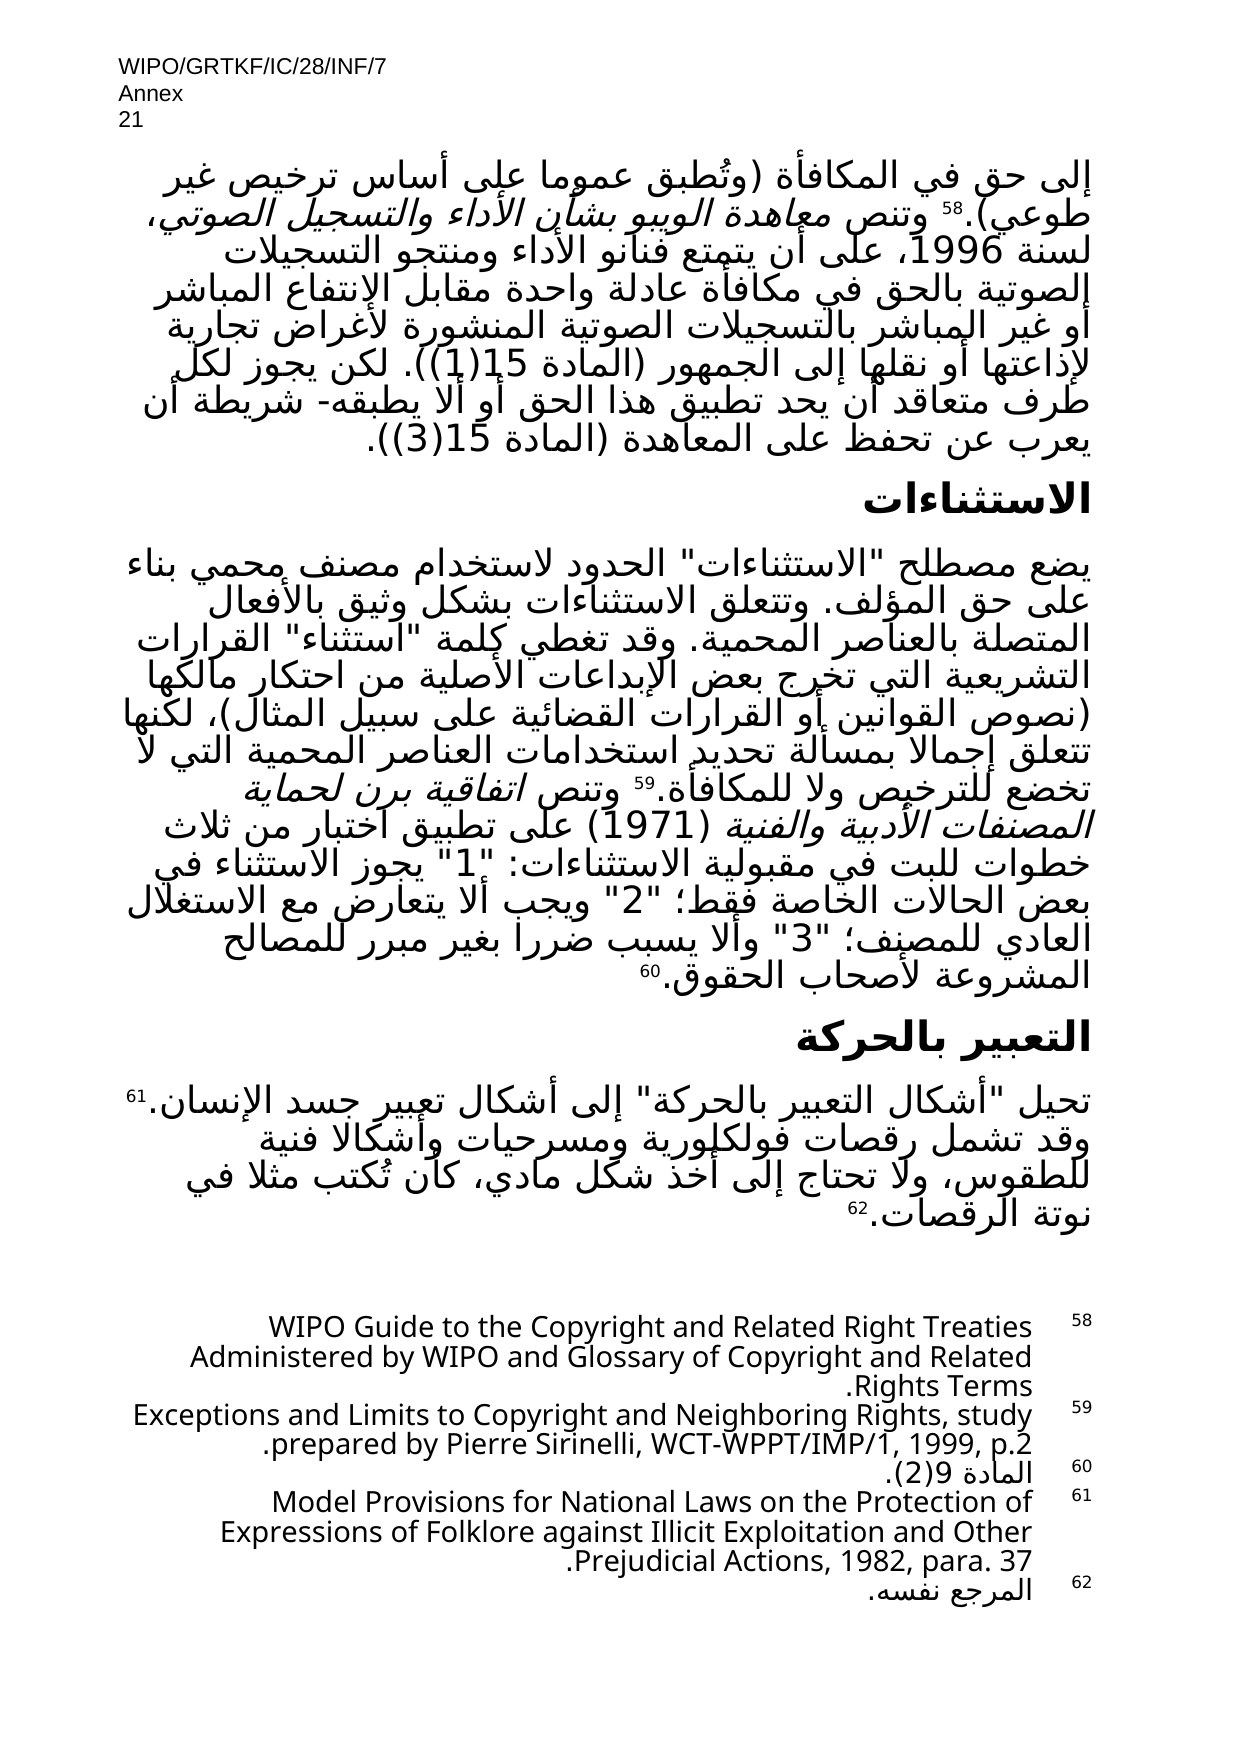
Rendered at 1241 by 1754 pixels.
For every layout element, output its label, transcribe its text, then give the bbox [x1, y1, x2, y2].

text التعبير بالحركة [859, 1021, 1067, 1058]
text يضع مصطلح "الاستثناءات" الحدود لاستخدام مصنف محمي بناء على حق المؤلف. وتتعلق الاستثناءات بشكل وثيق بالأفعال المتصلة بالعناصر المحمية. وقد تغطي كلمة "استثناء" القرارات التشريعية التي تخرج بعض الإبداعات الأصلية من احتكار مالكها (نصوص القوانين أو القرارات القضائية على سبيل المثال)، لكنها تتعلق إجمالا بمسألة تحديد استخدامات العناصر المحمية التي لا تخضع للترخيص ولا للمكافأة. وتنص اتفاقية برن لحماية المصنفات الأدبية والفنية (1971) على تطبيق اختبار من ثلاث خطوات للبت في مقبولية الاستثناءات: "1" يجوز الاستثناء في بعض الحالات الخاصة فقط؛ "2" ويجب ألا يتعارض مع الاستغلال العادي للمصنف؛ "3" وألا يسبب ضررا بغير مبرر للمصالح المشروعة لأصحاب الحقوق. [118, 546, 1092, 996]
text التعبير بالحركة [977, 1021, 1092, 1058]
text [118, 158, 1092, 458]
text الاستثناءات [118, 483, 1092, 521]
text التعبير بالحركة [118, 1021, 905, 1058]
text تحيل "أشكال التعبير بالحركة" إلى أشكال تعبير جسد الإنسان. وقد تشمل رقصات فولكلورية ومسرحيات وأشكالا فنية للطقوس، ولا تحتاج إلى أخذ شكل مادي، كأن تُكتب مثلا في نوتة الرقصات. [118, 1083, 1092, 1233]
